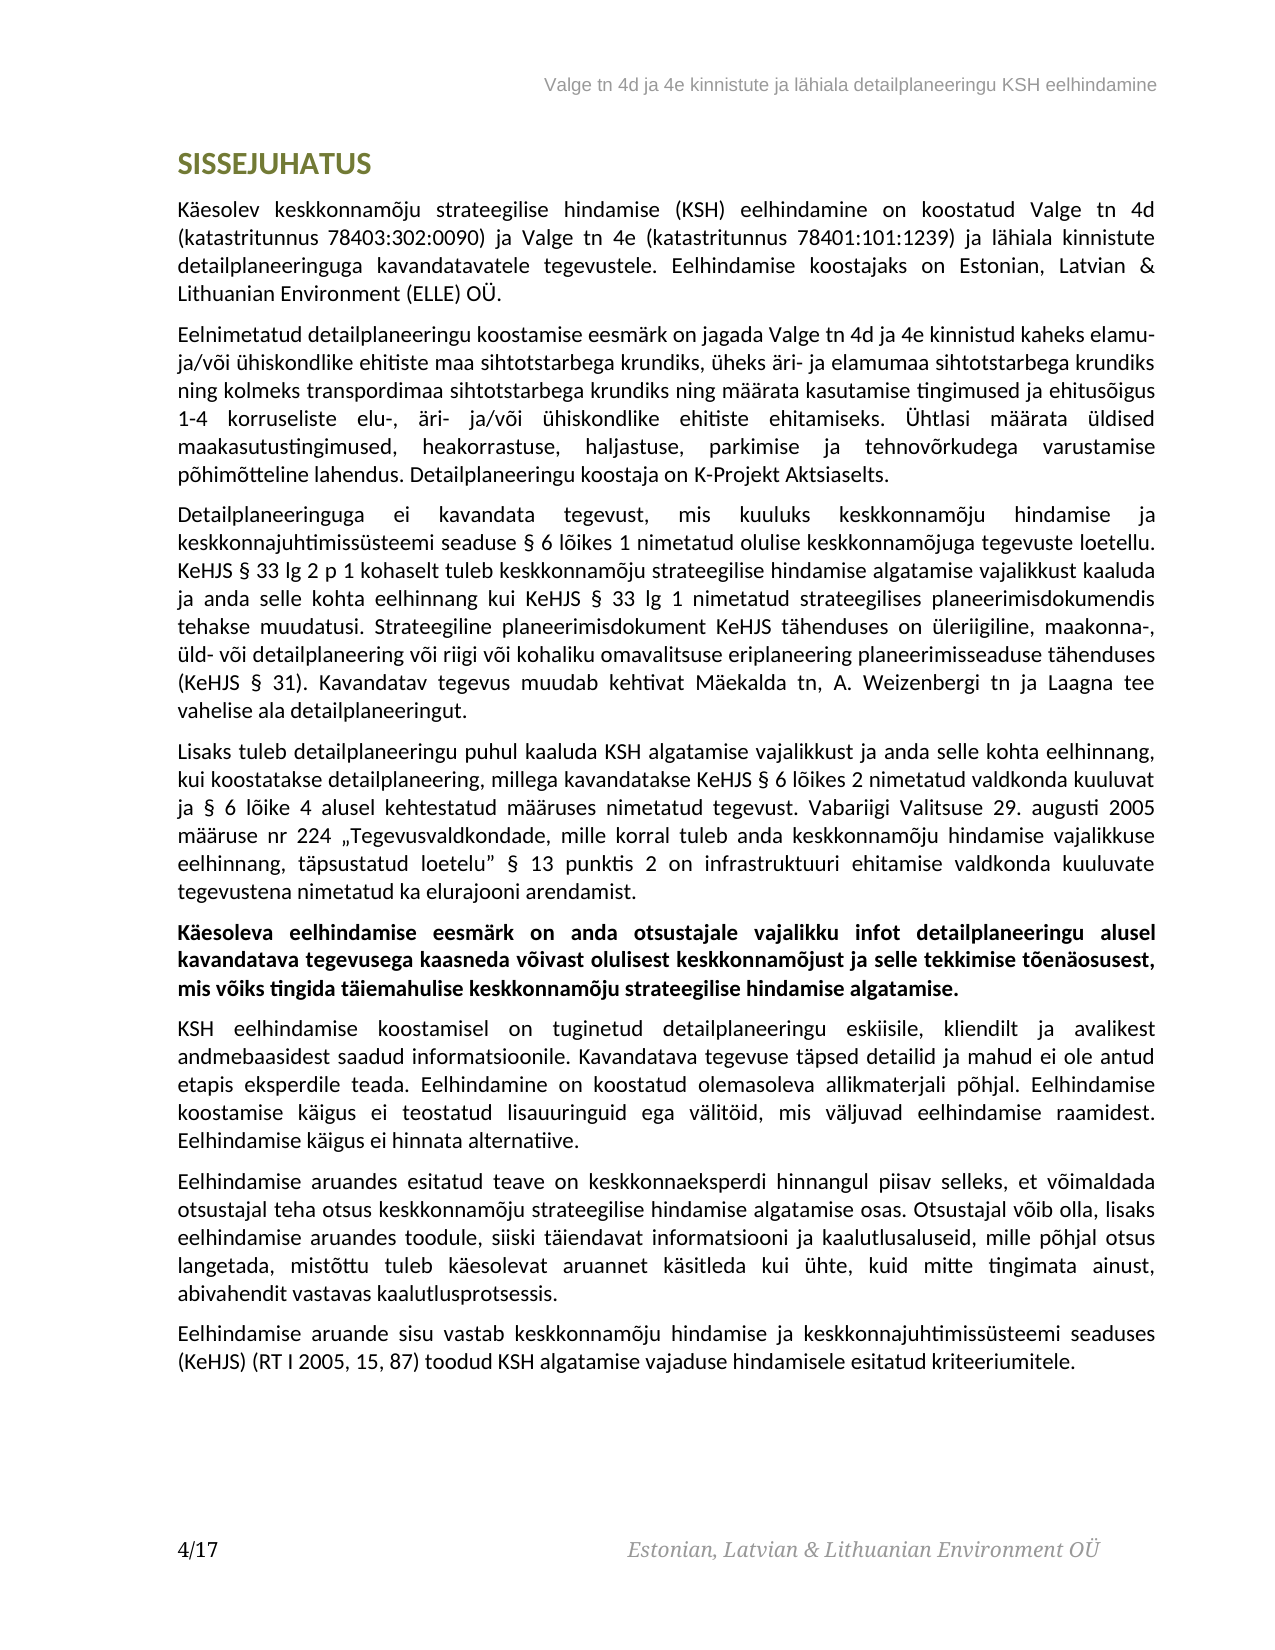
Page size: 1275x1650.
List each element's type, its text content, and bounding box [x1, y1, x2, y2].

subtitle Sissejuhatus [177, 143, 1157, 183]
text Eelhindamise aruandes esitatud teave on keskkonnaeksperdi hinnangul piisav selleks, et võimaldada otsustajal teha otsus keskkonnamõju strateegilise hindamise algatamise osas. Otsustajal võib olla, lisaks eelhindamise aruandes toodule, siiski täiendavat informatsiooni ja kaalutlusaluseid, mille põhjal otsus langetada, mistõttu tuleb käesolevat aruannet käsitleda kui ühte, kuid mitte tingimata ainust, abivahendit vastavas kaalutlusprotsessis. [177, 1167, 1157, 1307]
text KSH eelhindamise koostamisel on tuginetud detailplaneeringu eskiisile, kliendilt ja avalikest andmebaasidest saadud informatsioonile. Kavandatava tegevuse täpsed detailid ja mahud ei ole antud etapis eksperdile teada. Eelhindamine on koostatud olemasoleva allikmaterjali põhjal. Eelhindamise koostamise käigus ei teostatud lisauuringuid ega välitöid, mis väljuvad eelhindamise raamidest. Eelhindamise käigus ei hinnata alternatiive. [177, 1014, 1157, 1154]
text Lisaks tuleb detailplaneeringu puhul kaaluda KSH algatamise vajalikkust ja anda selle kohta eelhinnang, kui koostatakse detailplaneering, millega kavandatakse KeHJS § 6 lõikes 2 nimetatud valdkonda kuuluvat ja § 6 lõike 4 alusel kehtestatud määruses nimetatud tegevust. Vabariigi Valitsuse 29. augusti 2005 määruse nr 224 „Tegevusvaldkondade, mille korral tuleb anda keskkonnamõju hindamise vajalikkuse eelhinnang, täpsustatud loetelu” § 13 punktis 2 on infrastruktuuri ehitamise valdkonda kuuluvate tegevustena nimetatud ka elurajooni arendamist. [177, 737, 1157, 905]
text Eelnimetatud detailplaneeringu koostamise eesmärk on jagada Valge tn 4d ja 4e kinnistud kaheks elamu- ja/või ühiskondlike ehitiste maa sihtotstarbega krundiks, üheks äri- ja elamumaa sihtotstarbega krundiks ning kolmeks transpordimaa sihtotstarbega krundiks ning määrata kasutamise tingimused ja ehitusõigus 1-4 korruseliste elu-, äri- ja/või ühiskondlike ehitiste ehitamiseks. Ühtlasi määrata üldised maakasutustingimused, heakorrastuse, haljastuse, parkimise ja tehnovõrkudega varustamise põhimõtteline lahendus. Detailplaneeringu koostaja on K-Projekt Aktsiaselts. [177, 320, 1157, 488]
text Käesolev keskkonnamõju strateegilise hindamise (KSH) eelhindamine on koostatud Valge tn 4d (katastritunnus 78403:302:0090) ja Valge tn 4e (katastritunnus 78401:101:1239) ja lähiala kinnistute detailplaneeringuga kavandatavatele tegevustele. Eelhindamise koostajaks on Estonian, Latvian & Lithuanian Environment (ELLE) OÜ. [177, 195, 1157, 307]
text Eelhindamise aruande sisu vastab keskkonnamõju hindamise ja keskkonnajuhtimissüsteemi seaduses (KeHJS) (RT I 2005, 15, 87) toodud KSH algatamise vajaduse hindamisele esitatud kriteeriumitele. [177, 1319, 1157, 1375]
text Detailplaneeringuga ei kavandata tegevust, mis kuuluks keskkonnamõju hindamise ja keskkonnajuhtimissüsteemi seaduse § 6 lõikes 1 nimetatud olulise keskkonnamõjuga tegevuste loetellu. KeHJS § 33 lg 2 p 1 kohaselt tuleb keskkonnamõju strateegilise hindamise algatamise vajalikkust kaaluda ja anda selle kohta eelhinnang kui KeHJS § 33 lg 1 nimetatud strateegilises planeerimisdokumendis tehakse muudatusi. Strateegiline planeerimisdokument KeHJS tähenduses on üleriigiline, maakonna-, üld- või detailplaneering või riigi või kohaliku omavalitsuse eriplaneering planeerimisseaduse tähenduses (KeHJS § 31). Kavandatav tegevus muudab kehtivat Mäekalda tn, A. Weizenbergi tn ja Laagna tee vahelise ala detailplaneeringut. [177, 500, 1157, 724]
text Käesoleva eelhindamise eesmärk on anda otsustajale vajalikku infot detailplaneeringu alusel kavandatava tegevusega kaasneda võivast olulisest keskkonnamõjust ja selle tekkimise tõenäosusest, mis võiks tingida täiemahulise keskkonnamõju strateegilise hindamise algatamise. [177, 918, 1157, 1002]
